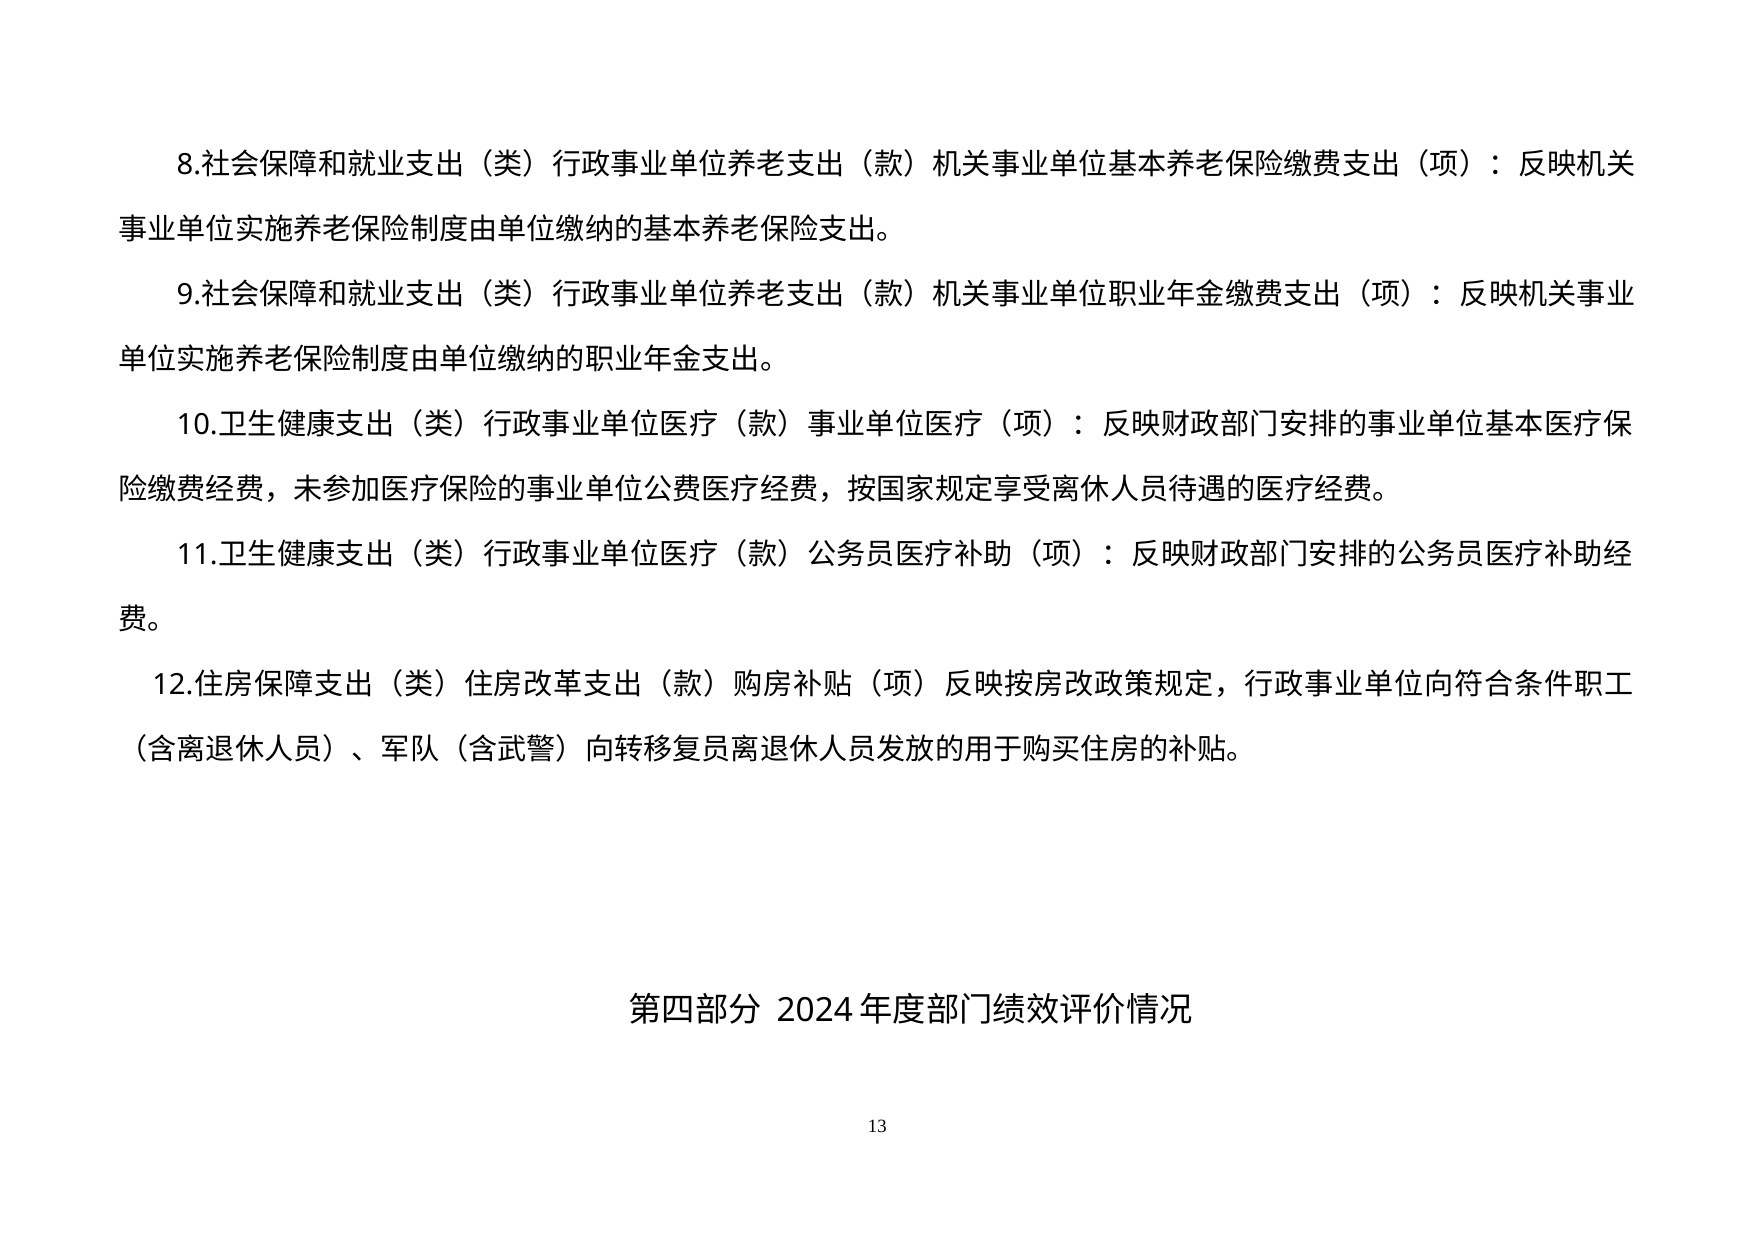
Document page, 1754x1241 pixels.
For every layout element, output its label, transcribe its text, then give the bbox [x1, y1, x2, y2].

text 第四部分 2024年度部门绩效评价情况 [118, 974, 1636, 1039]
text 9.社会保障和就业支出（类）行政事业单位养老支出（款）机关事业单位职业年金缴费支出（项）：反映机关事业单位实施养老保险制度由单位缴纳的职业年金支出。 [118, 259, 1636, 389]
text 8.社会保障和就业支出（类）行政事业单位养老支出（款）机关事业单位基本养老保险缴费支出（项）：反映机关事业单位实施养老保险制度由单位缴纳的基本养老保险支出。 [118, 129, 1636, 259]
text 10.卫生健康支出（类）行政事业单位医疗（款）事业单位医疗（项）：反映财政部门安排的事业单位基本医疗保险缴费经费，未参加医疗保险的事业单位公费医疗经费，按国家规定享受离休人员待遇的医疗经费。 [118, 389, 1636, 519]
text 11.卫生健康支出（类）行政事业单位医疗（款）公务员医疗补助（项）：反映财政部门安排的公务员医疗补助经费。 [118, 519, 1636, 649]
text 12.住房保障支出（类）住房改革支出（款）购房补贴（项）反映按房改政策规定，行政事业单位向符合条件职工（含离退休人员）、军队（含武警）向转移复员离退休人员发放的用于购买住房的补贴。 [118, 649, 1636, 779]
